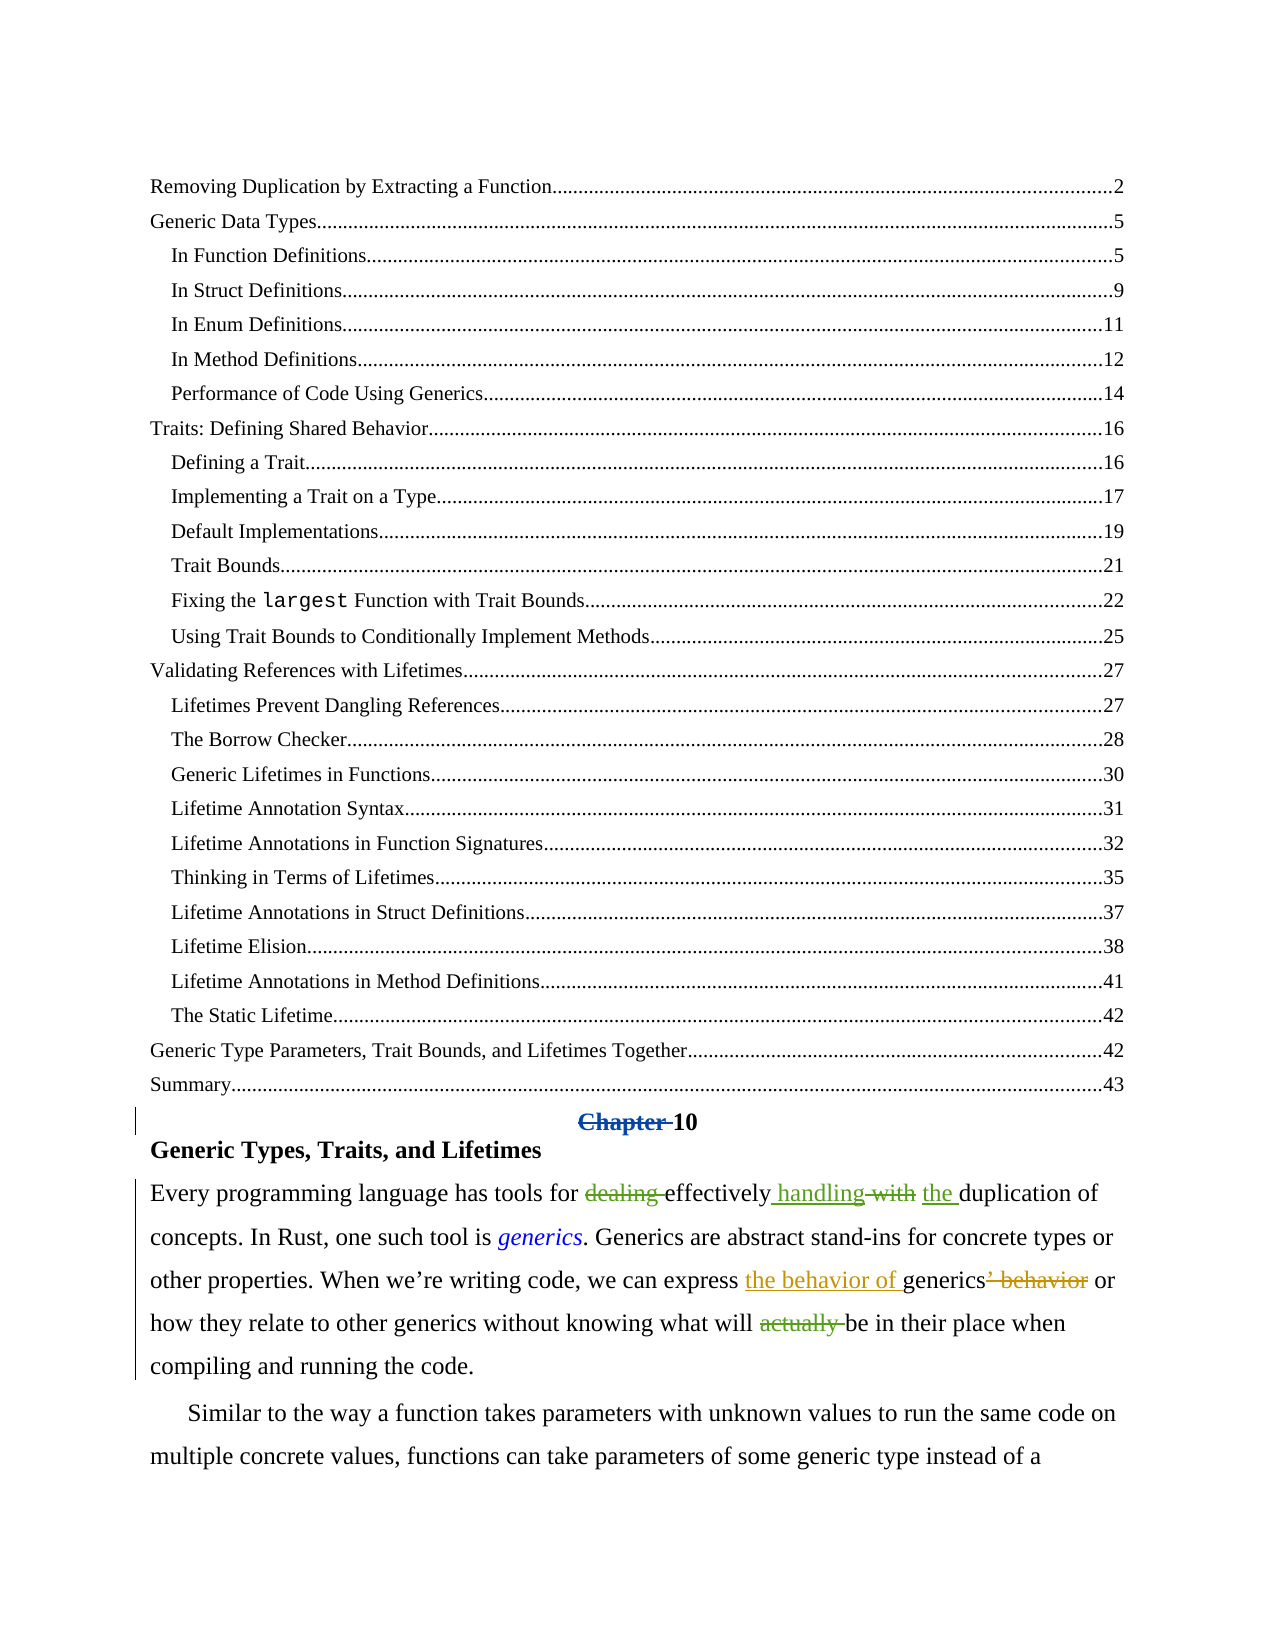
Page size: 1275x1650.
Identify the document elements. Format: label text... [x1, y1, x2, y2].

text In Function Definitions 5 [171, 243, 1125, 267]
text In Method Definitions 12 [171, 346, 1125, 371]
text Performance of Code Using Generics 14 [171, 381, 1125, 405]
text Every programming language has tools for effectively duplication of concepts. In Rust, one such tool is generics. Generics are abstract stand-ins for concrete types or other properties. When we’re writing code, we can express generics or how they relate to other generics without knowing what will be in their place when compiling and running the code. [150, 1178, 1125, 1380]
text Thinking in Terms of Lifetimes 35 [171, 865, 1125, 889]
text Fixing the largest Function with Trait Bounds 22 [171, 588, 1125, 613]
text Lifetimes Prevent Dangling References 27 [171, 693, 1125, 717]
text Summary 43 [150, 1072, 1125, 1096]
text Removing Duplication by Extracting a Function 2 [150, 174, 1125, 198]
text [150, 1398, 1125, 1470]
text Validating References with Lifetimes 27 [150, 658, 1125, 682]
title Generic Types, Traits, and Lifetimes [150, 1135, 1125, 1164]
text Traits: Defining Shared Behavior 16 [150, 415, 1125, 439]
text Lifetime Annotations in Function Signatures 32 [171, 831, 1125, 855]
text Lifetime Elision 38 [171, 934, 1125, 958]
text Using Trait Bounds to Conditionally Implement Methods 25 [171, 624, 1125, 648]
text In Struct Definitions 9 [171, 277, 1125, 302]
text The Borrow Checker 28 [171, 727, 1125, 751]
text Lifetime Annotations in Method Definitions 41 [171, 969, 1125, 993]
text In Enum Definitions 11 [171, 312, 1125, 336]
text Lifetime Annotations in Struct Definitions 37 [171, 900, 1125, 924]
text 10 [150, 1107, 1125, 1135]
text Generic Type Parameters, Trait Bounds, and Lifetimes Together 42 [150, 1038, 1125, 1062]
text Generic Data Types 5 [150, 208, 1125, 233]
text The Static Lifetime 42 [171, 1003, 1125, 1027]
text Lifetime Annotation Syntax 31 [171, 796, 1125, 820]
text Trait Bounds 21 [171, 553, 1125, 577]
text Generic Lifetimes in Functions 30 [171, 762, 1125, 786]
text Implementing a Trait on a Type 17 [171, 484, 1125, 508]
text Default Implementations 19 [171, 519, 1125, 543]
text Defining a Trait 16 [171, 450, 1125, 474]
